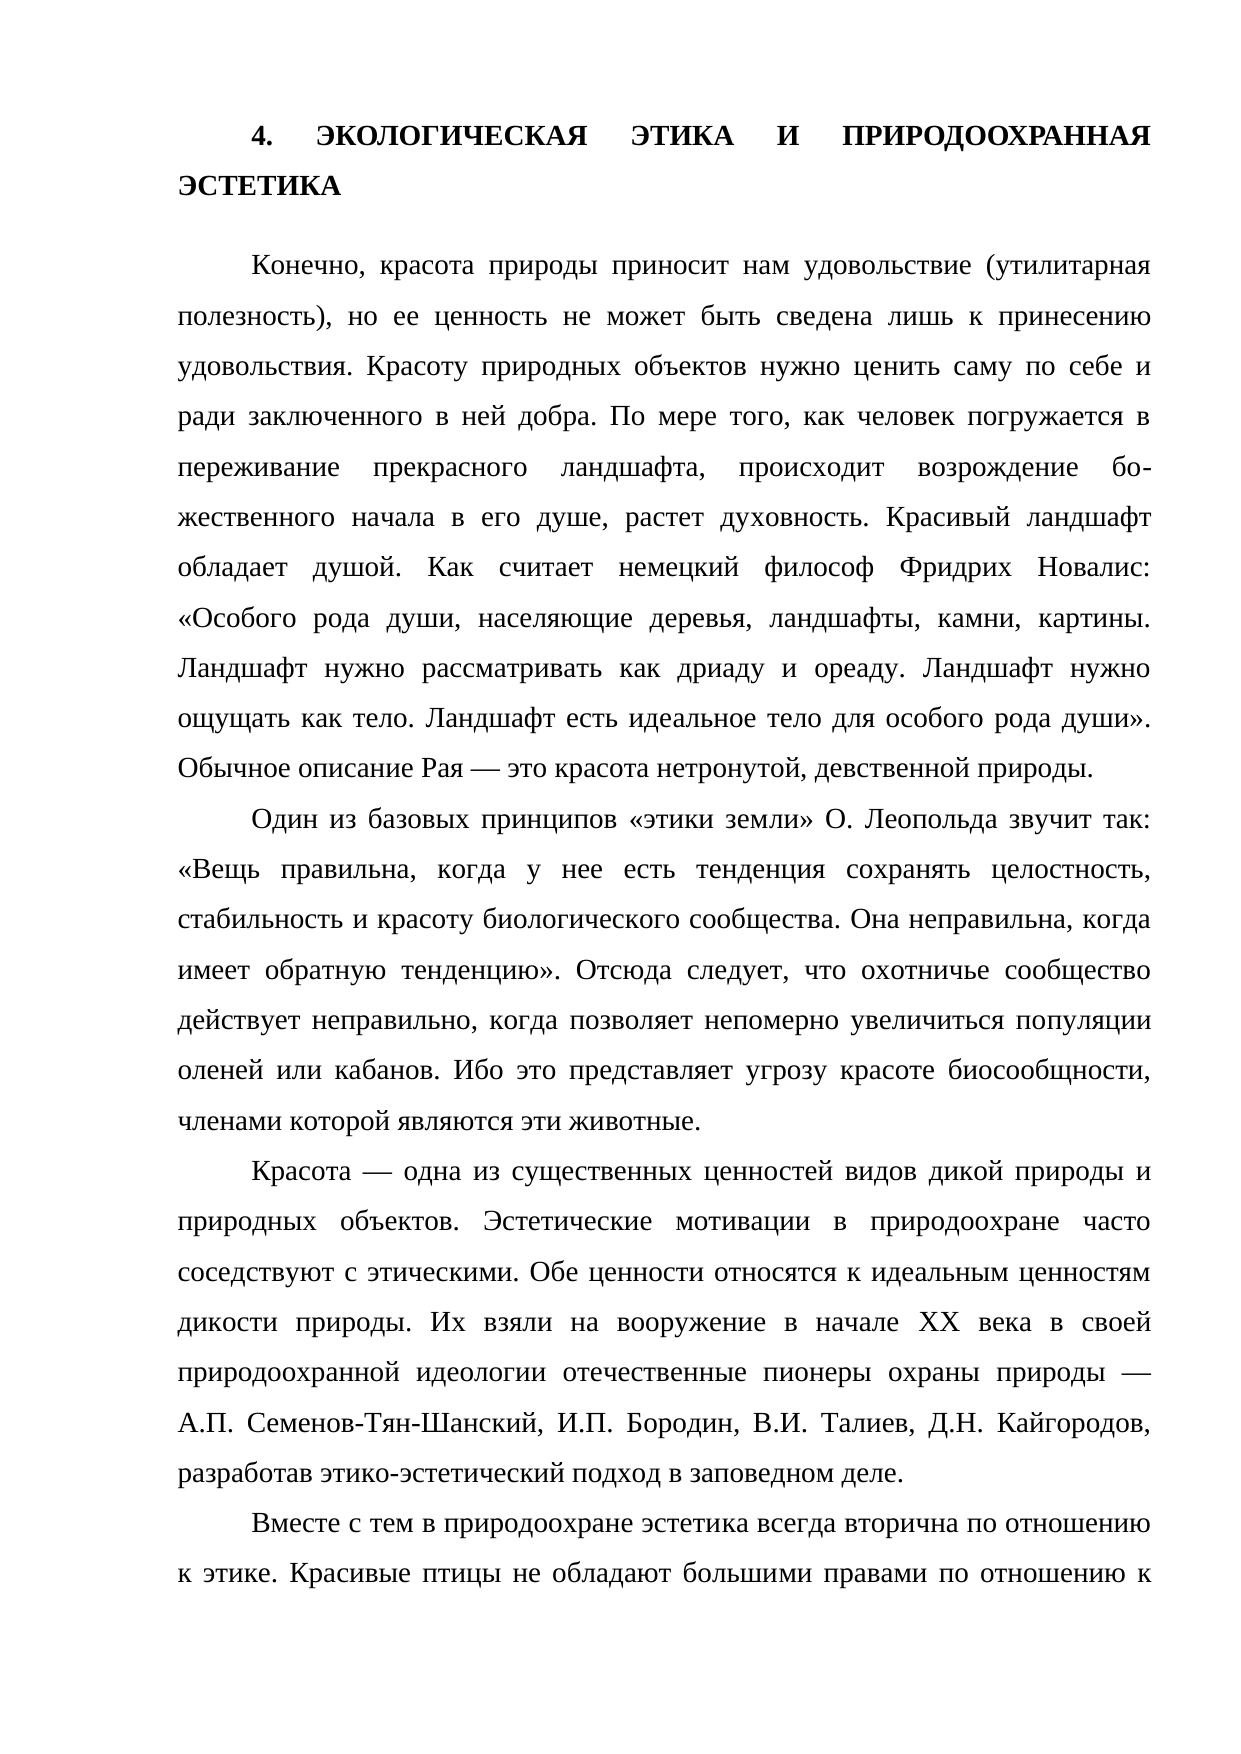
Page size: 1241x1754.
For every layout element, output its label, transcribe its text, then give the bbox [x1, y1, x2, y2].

subtitle 4. Экологическая этика и природоохранная эстетика [177, 118, 1152, 202]
text Конечно, красота природы приносит нам удовольствие (утилитарная полезность), но ее ценность не может быть сведена лишь к принесению удовольствия. Красоту природных объектов нужно ценить саму по себе и ради заключенного в ней добра. По мере того, как человек погружается в переживание прекрасного ландшафта, происходит возрождение божественного начала в его душе, растет духовность. Красивый ландшафт обладает душой. Как считает немецкий философ Фридрих Новалис: «Особого рода души, населяющие деревья, ландшафты, камни, картины. Ландшафт нужно рассматривать как дриаду и ореаду. Ландшафт нужно ощущать как тело. Ландшафт есть идеальное тело для особого рода души». Обычное описание Рая — это красота нетронутой, девственной природы. [177, 247, 1152, 784]
text Один из базовых принципов «этики земли» О. Леопольда звучит так: «Вещь правильна, когда у нее есть тенденция сохранять целостность, стабильность и красоту биологического сообщества. Она неправильна, когда имеет обратную тенденцию». Отсюда следует, что охотничье сообщество действует неправильно, когда позволяет непомерно увеличиться популяции оленей или кабанов. Ибо это представляет угрозу красоте биосообщности, членами которой являются эти животные. [177, 801, 1152, 1136]
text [177, 1505, 1152, 1589]
text Красота — одна из существенных ценностей видов дикой природы и природных объектов. Эстетические мотивации в природоохране часто соседствуют с этическими. Обе ценности относятся к идеальным ценностям дикости природы. Их взяли на вооружение в начале XX века в своей природоохранной идеологии отечественные пионеры охраны природы — А.П. Семенов-Тян-Шанский, И.П. Бородин, В.И. Талиев, Д.Н. Кайгородов, разработав этико-эстетический подход в заповедном деле. [177, 1153, 1152, 1488]
